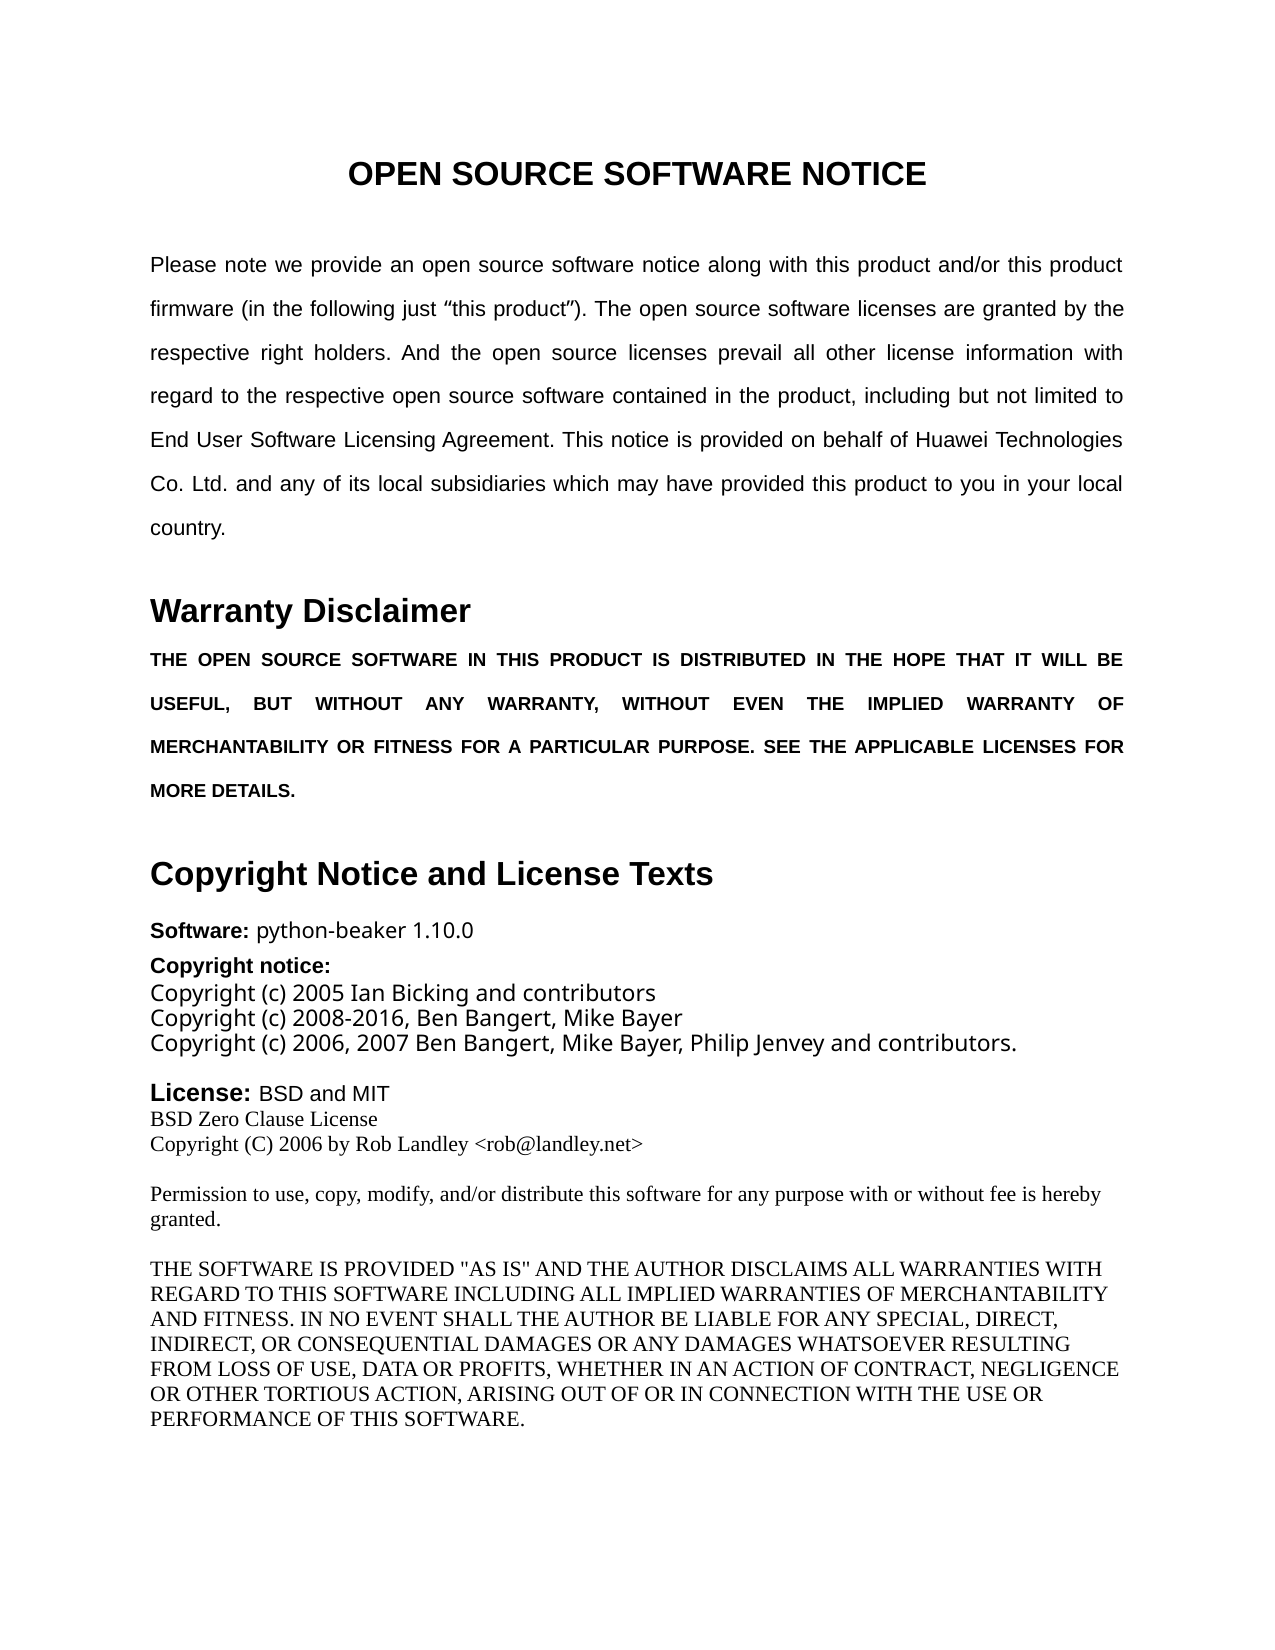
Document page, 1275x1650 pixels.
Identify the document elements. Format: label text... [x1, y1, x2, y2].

text OPEN SOURCE SOFTWARE NOTICE [150, 150, 1125, 194]
text Please note we provide an open source software notice along with this product and/or this product firmware (in the following just “this product”). The open source software licenses are granted by the respective right holders. And the open source licenses prevail all other license information with regard to the respective open source software contained in the product, including but not limited to End User Software Licensing Agreement. This notice is provided on behalf of Huawei Technologies Co. Ltd. and any of its local subsidiaries which may have provided this product to you in your local country. [150, 237, 1125, 544]
text Copyright Notice and License Texts [150, 850, 1125, 894]
text Copyright (c) 2005 Ian Bicking and contributors Copyright (c) 2008-2016, Ben Bangert, Mike Bayer Copyright (c) 2006, 2007 Ben Bangert, Mike Bayer, Philip Jenvey and contributors. [150, 981, 1125, 1081]
text Warranty Disclaimer [150, 587, 1125, 631]
text License: BSD and MIT [150, 1081, 1125, 1106]
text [150, 1106, 1125, 1481]
text The open source software in this product is distributed in the hope that it will be useful, but WITHOUT ANY WARRANTY, without even the implied warranty of MERCHANTABILITY or FITNESS FOR A PARTICULAR PURPOSE. See the applicable licenses for more details. [150, 631, 1125, 806]
text Software: python-beaker 1.10.0 [150, 919, 1125, 944]
text Copyright notice: [150, 944, 1125, 981]
